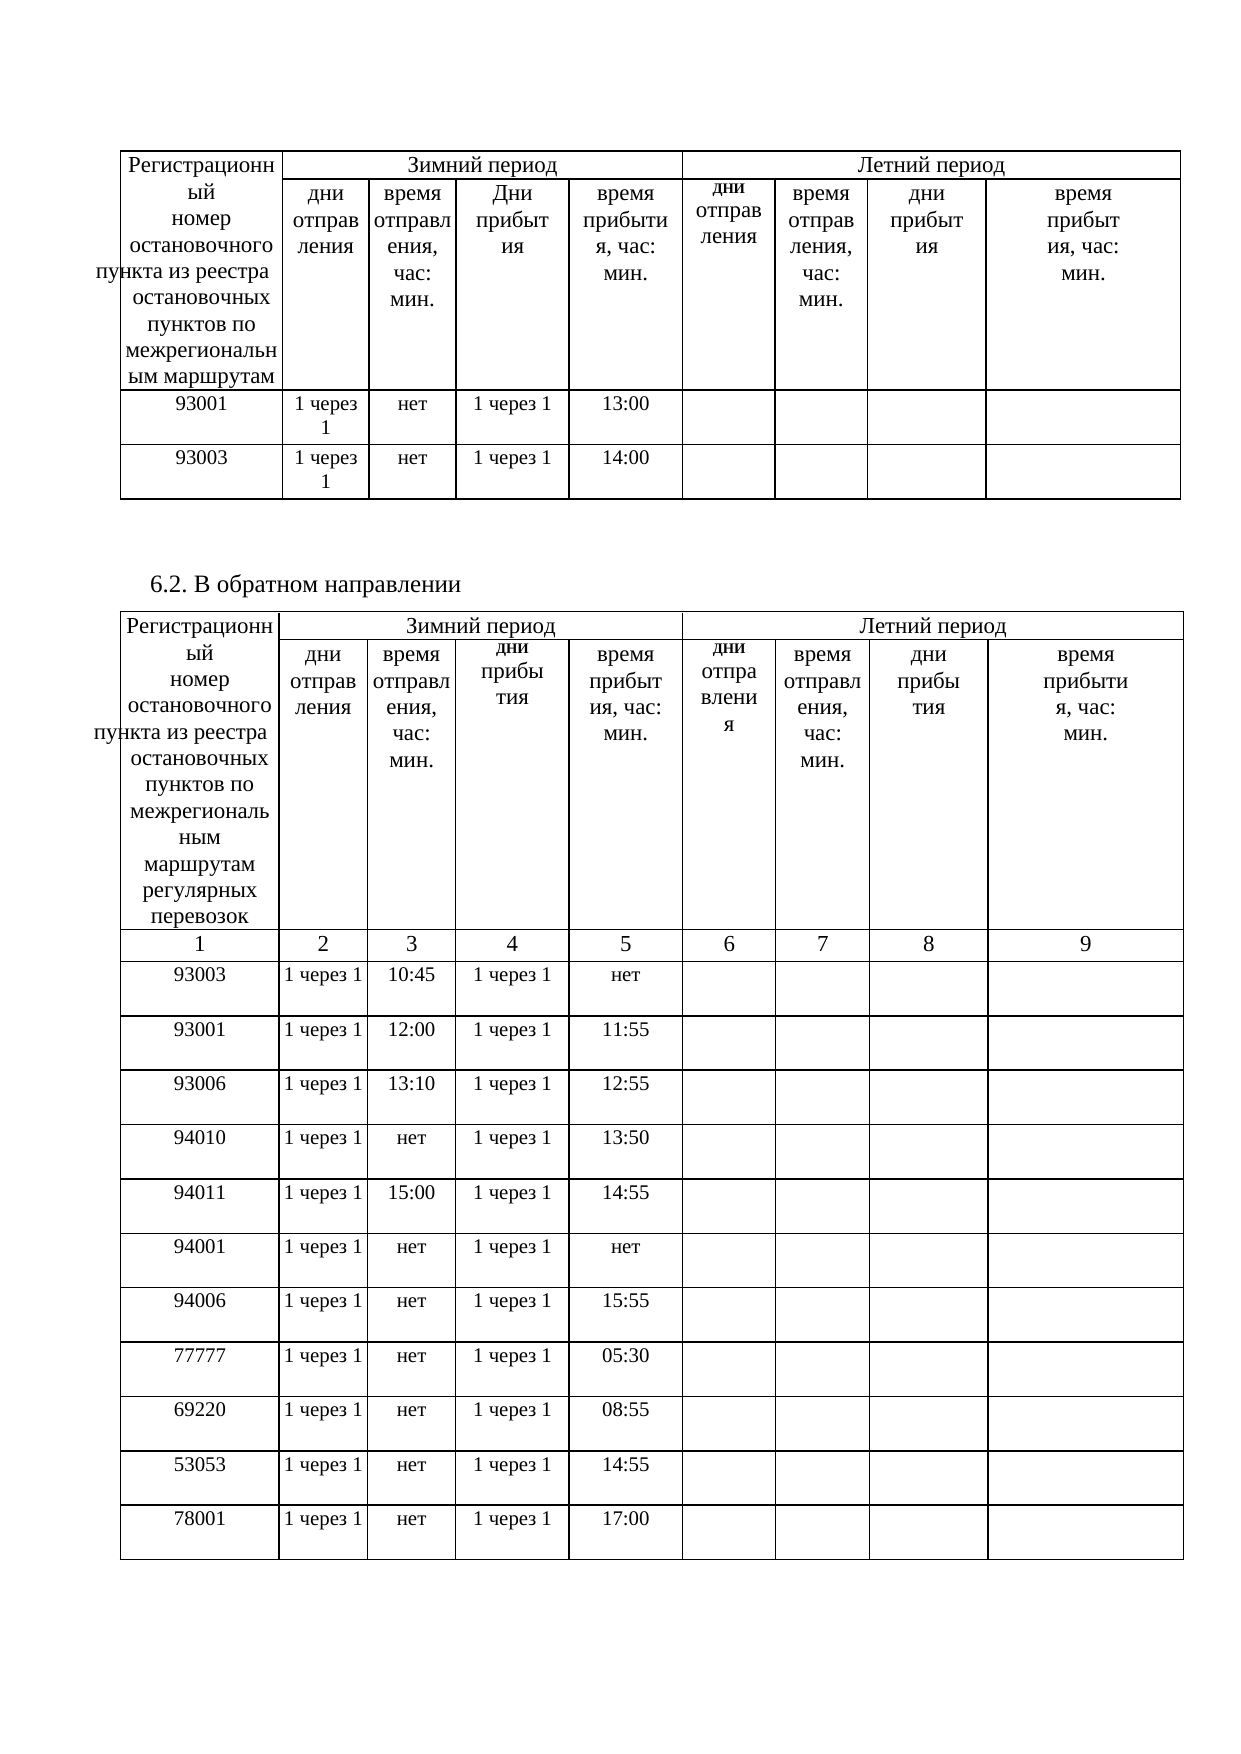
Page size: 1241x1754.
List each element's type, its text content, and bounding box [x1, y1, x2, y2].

table_cell [683, 1180, 775, 1232]
table_cell 1 через 1 [280, 1452, 367, 1504]
table_cell [776, 1017, 869, 1069]
table_cell [683, 1506, 775, 1559]
table_cell [776, 1288, 869, 1341]
table_cell 14:55 [570, 1180, 682, 1232]
table_cell [683, 1397, 775, 1450]
table_cell 93006 [121, 1071, 278, 1124]
table_cell Дни прибыт ия [457, 180, 568, 389]
table_cell [870, 1125, 987, 1178]
table_cell [776, 1234, 869, 1287]
table_cell [989, 1234, 1183, 1287]
table_cell [776, 391, 867, 444]
table_cell [989, 1288, 1183, 1341]
table_cell 9 [989, 930, 1183, 961]
table_cell 94010 [121, 1125, 278, 1178]
table_cell 1 через 1 [280, 1017, 367, 1069]
table_cell 12:55 [570, 1071, 682, 1124]
table_cell 78001 [121, 1506, 278, 1559]
table_cell 1 через 1 [456, 1180, 568, 1232]
table_header Летний период [683, 612, 1183, 639]
table_cell 17:00 [570, 1506, 682, 1559]
table_cell нет [370, 445, 455, 498]
table_cell [987, 445, 1180, 498]
table_cell [776, 1180, 869, 1232]
table_cell время отправл ения, час: мин. [368, 640, 455, 929]
table_cell время прибыти я, час: мин. [989, 640, 1183, 929]
table_cell [868, 391, 985, 444]
table_cell 1 через 1 [280, 1397, 367, 1450]
table_cell 15:00 [368, 1180, 455, 1232]
table_cell время прибыти я, час: мин. [570, 180, 682, 389]
table_cell время отправл ения, час: мин. [370, 180, 455, 389]
table_cell 10:45 [368, 962, 455, 1015]
table_cell [870, 1397, 987, 1450]
table_cell нет [570, 962, 682, 1015]
table_cell [776, 1071, 869, 1124]
table_cell ДНИ прибы тия [456, 640, 568, 929]
table_cell [683, 391, 774, 444]
table_cell [989, 1125, 1183, 1178]
table_cell [989, 962, 1183, 1015]
table_cell [989, 1017, 1183, 1069]
table_cell [870, 1017, 987, 1069]
table_cell [683, 962, 775, 1015]
table_cell 7 [776, 930, 869, 961]
table_cell нет [368, 1288, 455, 1341]
table_cell [683, 1071, 775, 1124]
table_cell 93003 [121, 962, 278, 1015]
table_cell [776, 1343, 869, 1396]
table_cell 77777 [121, 1343, 278, 1396]
table_cell 1 через 1 [456, 1017, 568, 1069]
table_cell [776, 1397, 869, 1450]
table_cell 4 [456, 930, 568, 961]
table_header Летний период [683, 152, 1180, 178]
table_cell [683, 1288, 775, 1341]
table_cell 3 [368, 930, 455, 961]
table_cell 1 через 1 [280, 1234, 367, 1287]
table_cell 05:30 [570, 1343, 682, 1396]
table_cell [989, 1506, 1183, 1559]
table_cell [989, 1343, 1183, 1396]
table_cell время отправ ления, час: мин. [776, 180, 867, 389]
table_cell 15:55 [570, 1288, 682, 1341]
table_cell 93001 [121, 391, 282, 444]
table_cell 94001 [121, 1234, 278, 1287]
table_cell [870, 1452, 987, 1504]
table_cell 1 через 1 [456, 962, 568, 1015]
table_cell [987, 391, 1180, 444]
table_cell 13:10 [368, 1071, 455, 1124]
table_cell [870, 1234, 987, 1287]
table_cell 14:55 [570, 1452, 682, 1504]
table_cell 1 через 1 [280, 1180, 367, 1232]
table_cell [870, 1180, 987, 1232]
table_cell дни отправ ления [280, 640, 367, 929]
table_cell 13:00 [570, 391, 682, 444]
table_cell 1 через 1 [457, 391, 568, 444]
table_cell 1 через 1 [456, 1452, 568, 1504]
table_cell [870, 1288, 987, 1341]
text 6.2. В обратном направлении [150, 569, 1090, 598]
table_cell 1 через 1 [280, 1071, 367, 1124]
table_cell [776, 445, 867, 498]
table_cell [870, 1071, 987, 1124]
table_cell 1 через 1 [280, 962, 367, 1015]
table_header Зимний период [280, 612, 682, 639]
table_cell дни прибы тия [870, 640, 987, 929]
table_cell 12:00 [368, 1017, 455, 1069]
table_cell 93001 [121, 1017, 278, 1069]
table_cell [683, 1017, 775, 1069]
table_cell 5 [570, 930, 682, 961]
table_cell [683, 1343, 775, 1396]
table_cell [683, 1452, 775, 1504]
table_cell 1 через 1 [456, 1397, 568, 1450]
table_cell 93003 [121, 445, 282, 498]
table_cell нет [368, 1506, 455, 1559]
table_cell 1 через 1 [280, 1343, 367, 1396]
table_cell [870, 1506, 987, 1559]
table_cell [989, 1397, 1183, 1450]
table_cell [989, 1452, 1183, 1504]
table_cell [870, 962, 987, 1015]
table_cell нет [368, 1234, 455, 1287]
table_cell нет [368, 1397, 455, 1450]
table_header Регистрационный номер остановочного пункта из реестра остановочных пунктов по межрегиональным маршрутам регулярных перевозок [121, 152, 282, 389]
table_cell 1 через 1 [283, 391, 368, 444]
table_cell нет [368, 1343, 455, 1396]
table_cell 2 [280, 930, 367, 961]
table_cell 53053 [121, 1452, 278, 1504]
table_cell [776, 1452, 869, 1504]
table_cell [683, 1125, 775, 1178]
table_cell время прибыт ия, час: мин. [570, 640, 682, 929]
table_cell 8 [870, 930, 987, 961]
table_cell нет [368, 1125, 455, 1178]
table_cell 1 через 1 [456, 1234, 568, 1287]
table_cell 6 [683, 930, 775, 961]
table_cell 14:00 [570, 445, 682, 498]
table_cell 1 через 1 [456, 1288, 568, 1341]
table_cell [776, 1125, 869, 1178]
table_cell [989, 1071, 1183, 1124]
table_cell нет [370, 391, 455, 444]
table_cell [776, 1506, 869, 1559]
table_cell время отправл ения, час: мин. [776, 640, 869, 929]
table_cell [683, 1234, 775, 1287]
table_cell время прибыт ия, час: мин. [987, 180, 1180, 389]
table_cell 11:55 [570, 1017, 682, 1069]
table_cell 1 через 1 [280, 1506, 367, 1559]
table_header Регистрационный номер остановочного пункта из реестра остановочных пунктов по межрегиональным маршрутам регулярных перевозок [121, 612, 279, 929]
table_cell 94006 [121, 1288, 278, 1341]
table_cell ДНИ отправ ления [683, 180, 774, 389]
table_cell нет [368, 1452, 455, 1504]
table_cell 13:50 [570, 1125, 682, 1178]
table_cell [868, 445, 985, 498]
table_cell [683, 445, 774, 498]
table_cell 1 через 1 [280, 1125, 367, 1178]
table_cell дни прибыт ия [868, 180, 985, 389]
table_cell дни отправ ления [283, 180, 368, 389]
table_cell 69220 [121, 1397, 278, 1450]
table_cell нет [570, 1234, 682, 1287]
table_cell [870, 1343, 987, 1396]
table_cell 08:55 [570, 1397, 682, 1450]
table_cell 1 через 1 [456, 1506, 568, 1559]
table_cell [776, 962, 869, 1015]
table_cell 1 через 1 [456, 1125, 568, 1178]
table_cell 1 через 1 [283, 445, 368, 498]
table_cell 1 через 1 [280, 1288, 367, 1341]
table_cell 1 [121, 930, 278, 961]
table_cell [989, 1180, 1183, 1232]
table_header Зимний период [283, 152, 682, 178]
table_cell 1 через 1 [456, 1343, 568, 1396]
table_cell 1 через 1 [457, 445, 568, 498]
table_cell 94011 [121, 1180, 278, 1232]
table_cell 1 через 1 [456, 1071, 568, 1124]
table_cell ДНИ отпра влени я [683, 640, 775, 929]
